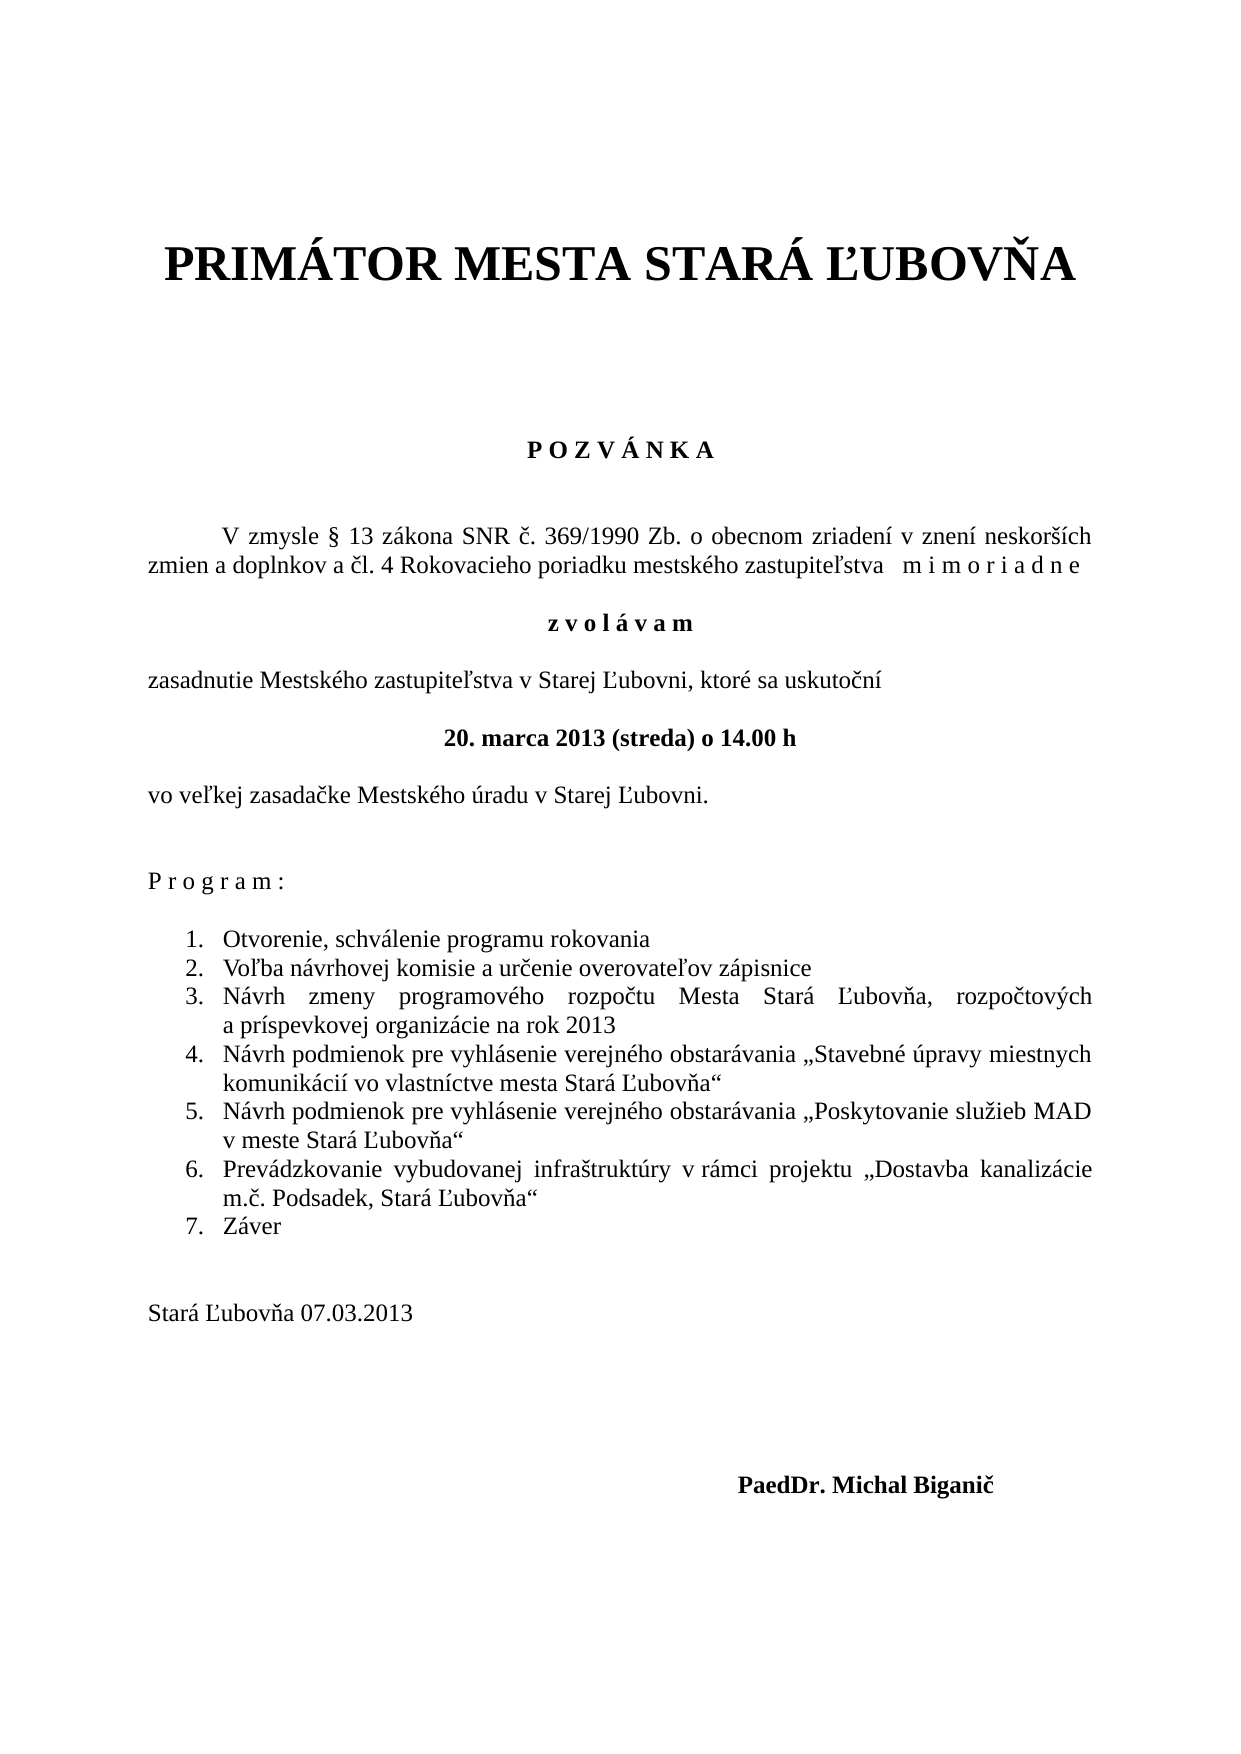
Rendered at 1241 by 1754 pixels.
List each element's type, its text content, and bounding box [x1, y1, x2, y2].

list Otvorenie, schválenie programu rokovania [185, 924, 1093, 953]
text Stará Ľubovňa 07.03.2013 [148, 1298, 1093, 1326]
text vo veľkej zasadačke Mestského úradu v Starej Ľubovni. [148, 780, 1093, 809]
text P O Z V Á N K A [148, 435, 1093, 464]
list Návrh podmienok pre vyhlásenie verejného obstarávania „Stavebné úpravy miestnych komunikácií vo vlastníctve mesta Stará Ľubovňa“ [185, 1039, 1093, 1096]
text z v o l á v a m [148, 608, 1093, 636]
text zasadnutie Mestského zastupiteľstva v Starej Ľubovni, ktoré sa uskutoční [148, 665, 1093, 694]
text P r o g r a m : [148, 866, 1093, 895]
list Prevádzkovanie vybudovanej infraštruktúry v rámci projektu „Dostavba kanalizácie m.č. Podsadek, Stará Ľubovňa“ [185, 1154, 1093, 1211]
text PRIMÁTOR MESTA STARÁ ĽUBOVŇA [148, 234, 1093, 291]
text PaedDr. Michal Biganič [148, 1470, 1093, 1499]
list Voľba návrhovej komisie a určenie overovateľov zápisnice [185, 953, 1093, 981]
text V zmysle § 13 zákona SNR č. 369/1990 Zb. o obecnom zriadení v znení neskorších zmien a doplnkov a čl. 4 Rokovacieho poriadku mestského zastupiteľstva m i m o r i a d n e [148, 521, 1093, 579]
list Návrh podmienok pre vyhlásenie verejného obstarávania „Poskytovanie služieb MAD v meste Stará Ľubovňa“ [185, 1096, 1093, 1154]
list Záver [185, 1211, 1093, 1240]
list Návrh zmeny programového rozpočtu Mesta Stará Ľubovňa, rozpočtových a príspevkovej organizácie na rok 2013 [185, 981, 1093, 1039]
text 20. marca 2013 (streda) o 14.00 h [148, 723, 1093, 751]
